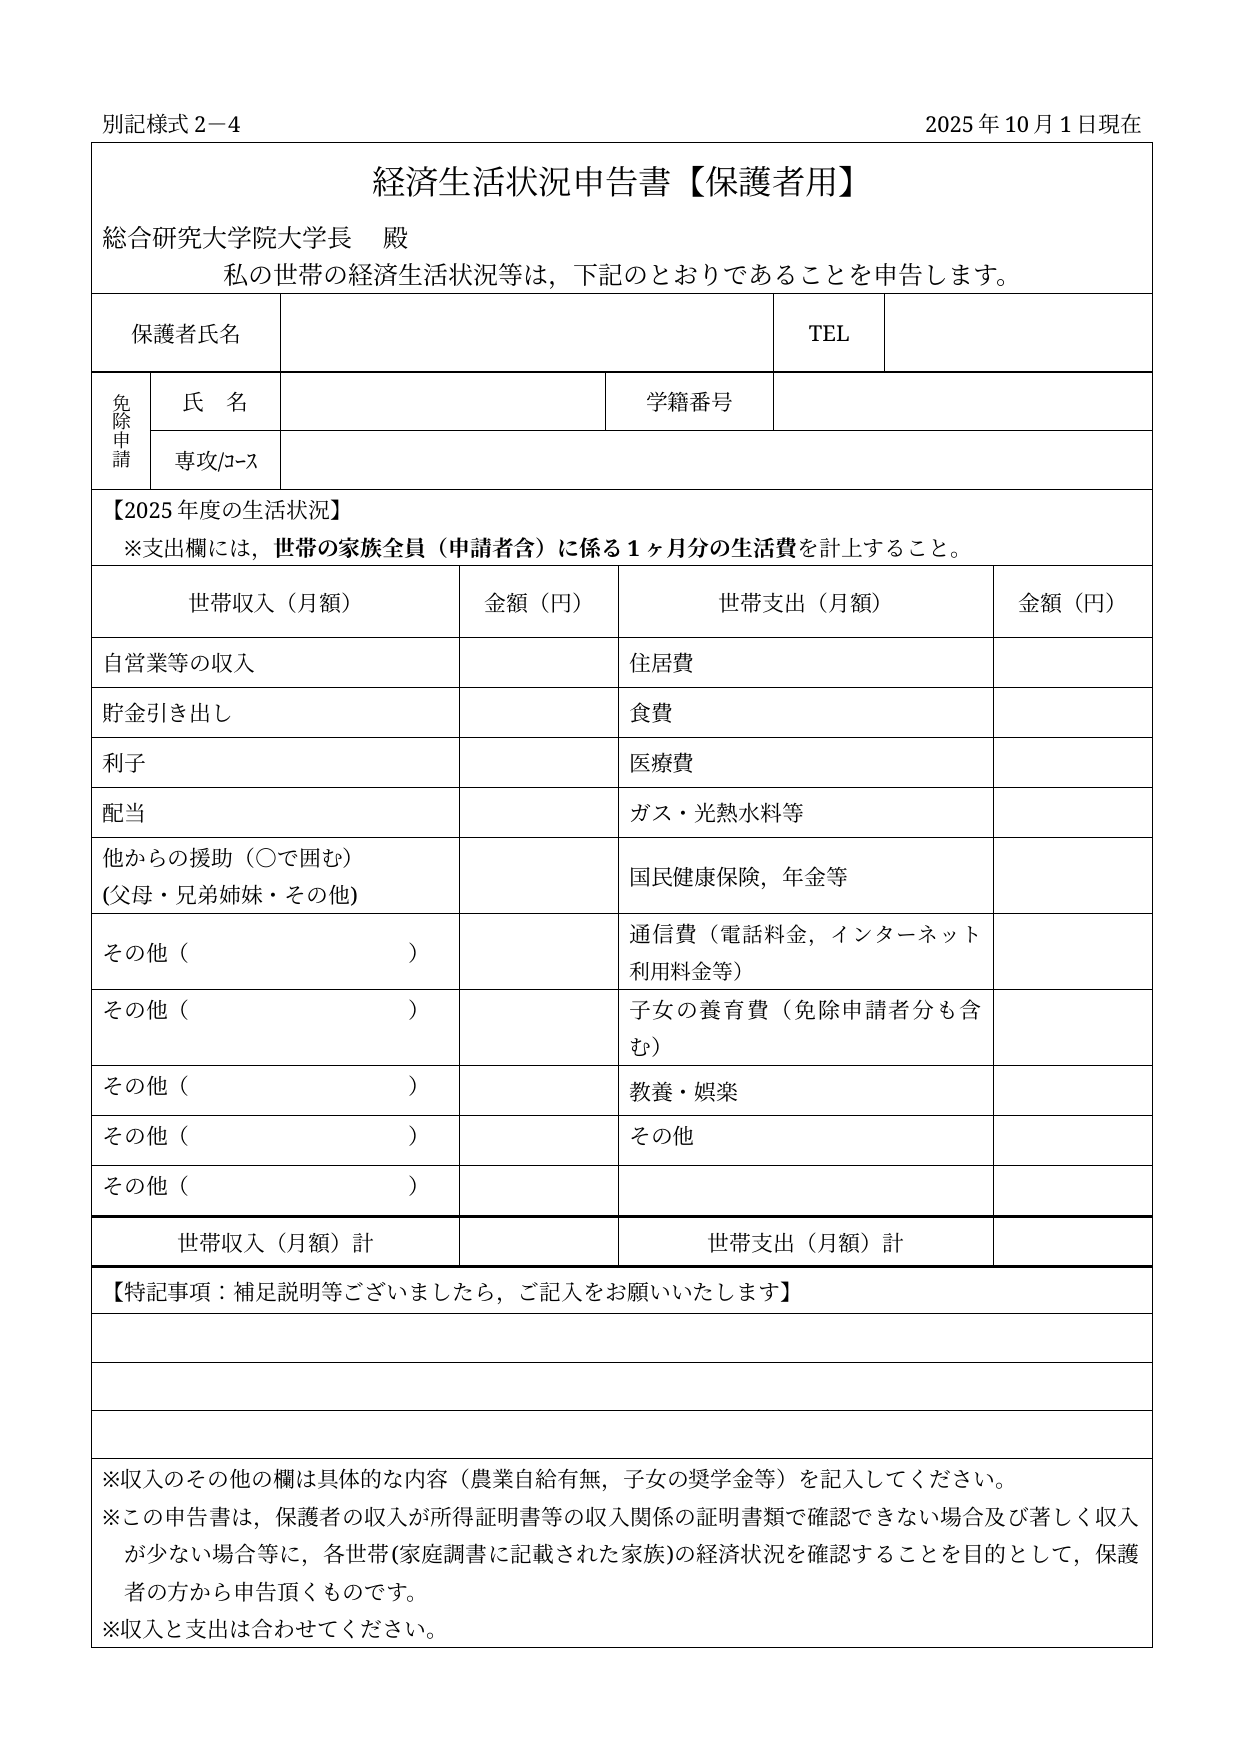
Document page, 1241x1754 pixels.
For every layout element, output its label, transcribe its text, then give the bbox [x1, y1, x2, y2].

table_cell 世帯収入（月額） [92, 566, 459, 637]
table_cell 教養・娯楽 [619, 1066, 993, 1115]
table_cell 国民健康保険，年金等 [619, 838, 993, 913]
table_cell 【2025年度の生活状況】 ※支出欄には，世帯の家族全員（申請者含）に係る1ヶ月分の生活費を計上すること。 [92, 490, 1152, 565]
table_cell [460, 788, 618, 837]
table_cell 経済生活状況申告書【保護者用】 総合研究大学院大学長 殿 私の世帯の経済生活状況等は，下記のとおりであることを申告します。 [92, 143, 1152, 293]
table_cell [885, 294, 1152, 371]
table_cell 利子 [92, 738, 459, 787]
table_cell [994, 688, 1152, 737]
table_cell 金額（円） [460, 566, 618, 637]
table_cell [92, 1314, 1152, 1362]
table_cell [994, 1218, 1152, 1265]
table_cell 専攻/ｺｰｽ [151, 431, 280, 489]
table_cell 保護者氏名 [92, 294, 280, 371]
table_cell 自営業等の収入 [92, 638, 459, 687]
table_cell [92, 1411, 1152, 1458]
table_cell [460, 1066, 618, 1115]
table_cell [460, 990, 618, 1065]
table_cell [460, 1116, 618, 1165]
table_cell その他（ ） [92, 1166, 459, 1215]
table_header 別記様式2－4 [92, 104, 852, 142]
table_cell [460, 638, 618, 687]
table_cell [994, 990, 1152, 1065]
table_header 2025年10月1日現在 [852, 104, 1152, 142]
table_cell [460, 738, 618, 787]
table_cell [994, 1116, 1152, 1165]
table_cell [994, 788, 1152, 837]
table_cell [994, 738, 1152, 787]
table_cell TEL [774, 294, 884, 371]
table_cell 食費 [619, 688, 993, 737]
table_cell その他（ ） [92, 990, 459, 1065]
table_cell その他（ ） [92, 1066, 459, 1115]
table_cell [619, 1166, 993, 1215]
table_cell その他 [619, 1116, 993, 1165]
table_cell 貯金引き出し [92, 688, 459, 737]
table_cell [774, 373, 1152, 430]
table_cell [460, 1218, 618, 1265]
table_cell [460, 838, 618, 913]
table_cell 【特記事項：補足説明等ございましたら，ご記入をお願いいたします】 [92, 1268, 1152, 1313]
table_cell [994, 638, 1152, 687]
table_cell 免除申請者 [92, 373, 150, 489]
table_cell 子女の養育費（免除申請者分も含む） [619, 990, 993, 1065]
table_cell 氏 名 [151, 373, 280, 430]
table_cell 通信費（電話料金，インターネット利用料金等） [619, 914, 993, 989]
table_cell その他（ ） [92, 914, 459, 989]
table_cell [92, 1363, 1152, 1410]
table_cell その他（ ） [92, 1116, 459, 1165]
table_cell 配当 [92, 788, 459, 837]
table_cell 金額（円） [994, 566, 1152, 637]
table_cell 世帯支出（月額）計 [619, 1218, 993, 1265]
table_cell 世帯支出（月額） [619, 566, 993, 637]
table_cell [994, 1166, 1152, 1215]
table_cell ガス・光熱水料等 [619, 788, 993, 837]
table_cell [92, 1459, 1152, 1647]
table_cell 世帯収入（月額）計 [92, 1218, 459, 1265]
table_cell [994, 914, 1152, 989]
table_cell [281, 431, 1152, 489]
table_cell 他からの援助（○で囲む） (父母・兄弟姉妹・その他) [92, 838, 459, 913]
table_cell [460, 1166, 618, 1215]
table_cell [460, 688, 618, 737]
table_cell [281, 294, 773, 371]
table_cell [281, 373, 605, 430]
table_cell [460, 914, 618, 989]
table_cell [994, 1066, 1152, 1115]
table_cell 住居費 [619, 638, 993, 687]
table_cell 医療費 [619, 738, 993, 787]
table_cell [994, 838, 1152, 913]
table_cell 学籍番号 [606, 373, 773, 430]
